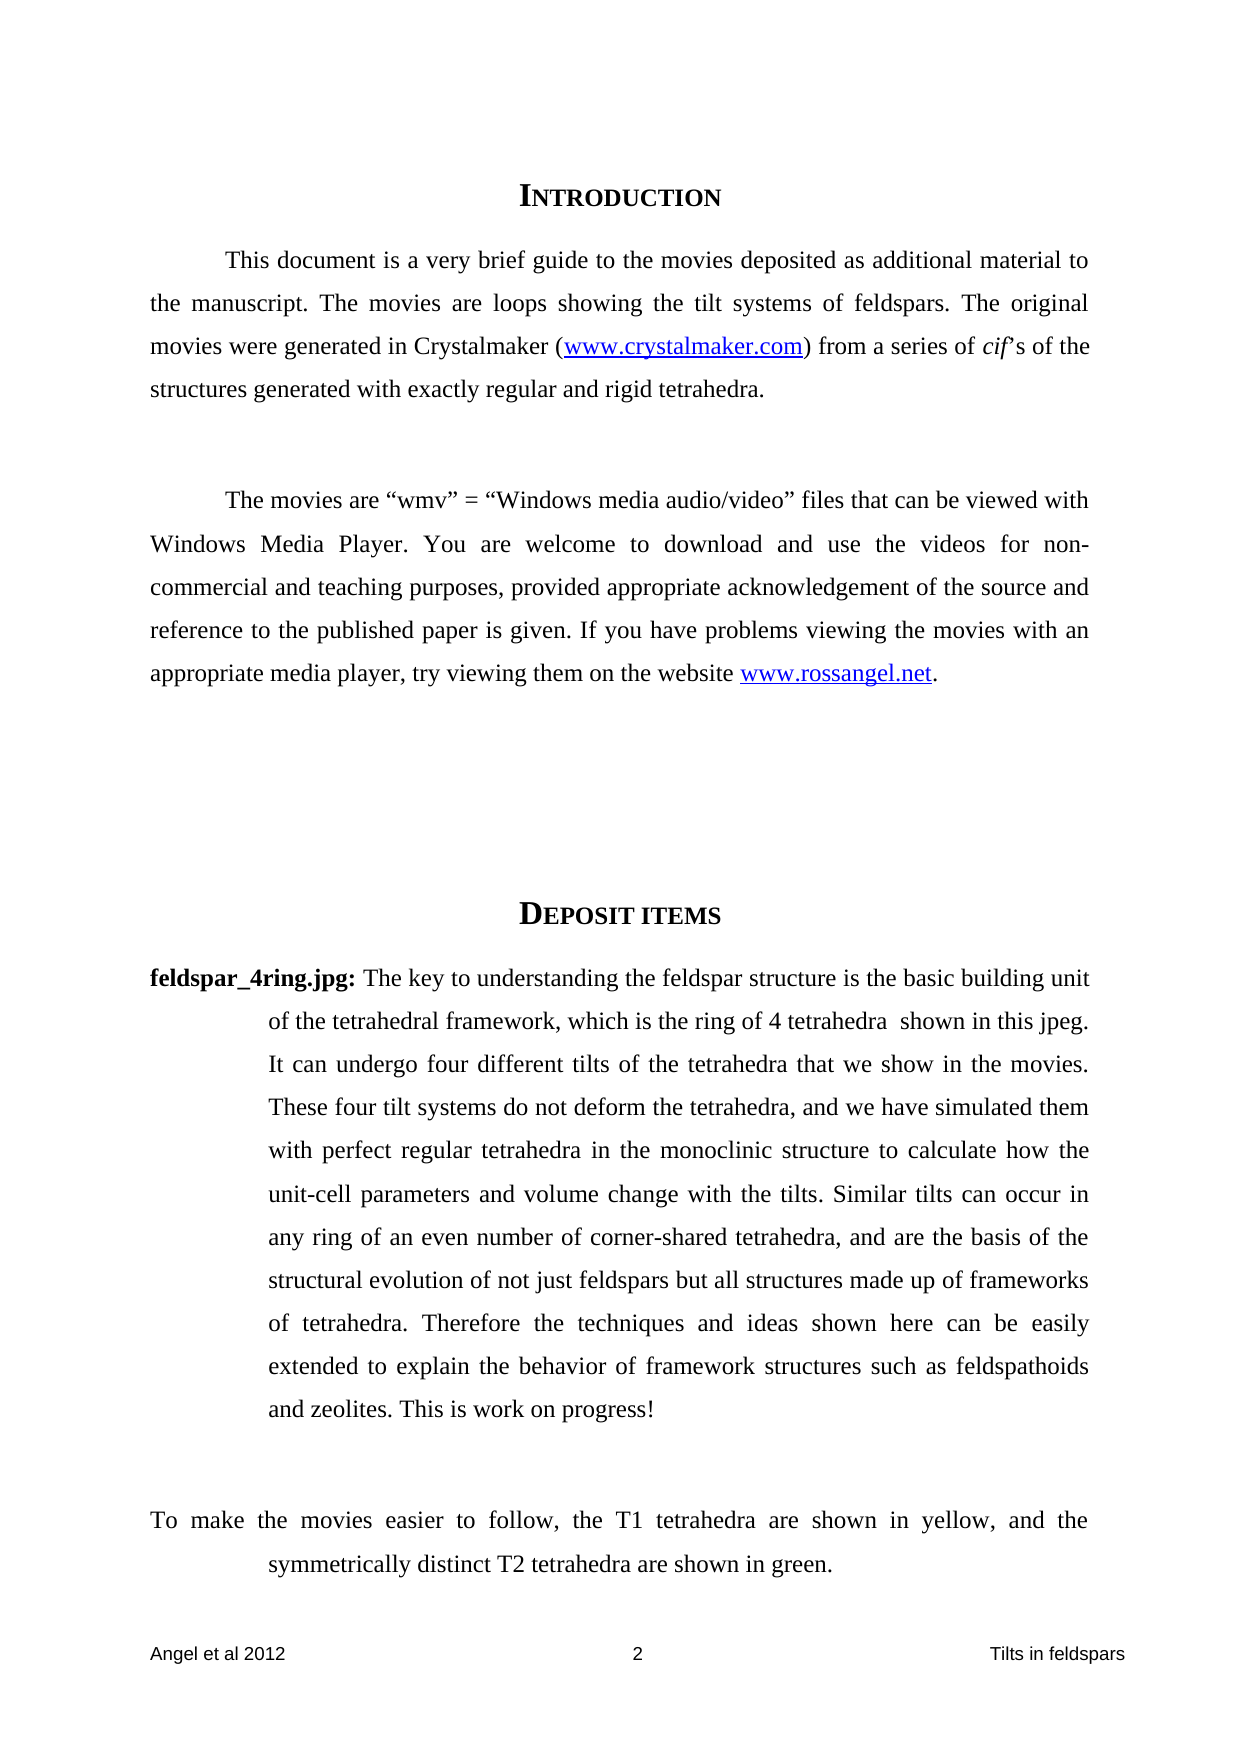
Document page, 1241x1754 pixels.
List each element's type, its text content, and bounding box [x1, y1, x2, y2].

text To make the movies easier to follow, the T1 tetrahedra are shown in yellow, and the symmetrically distinct T2 tetrahedra are shown in green. [150, 1506, 1090, 1577]
text This document is a very brief guide to the movies deposited as additional material to the manuscript. The movies are loops showing the tilt systems of feldspars. The original movies were generated in Crystalmaker (www.crystalmaker.com) from a series of cif’s of the structures generated with exactly regular and rigid tetrahedra. [150, 245, 1090, 403]
text feldspar_4ring.jpg: The key to understanding the feldspar structure is the basic building unit of the tetrahedral framework, which is the ring of 4 tetrahedra shown in this jpeg. It can undergo four different tilts of the tetrahedra that we show in the movies. These four tilt systems do not deform the tetrahedra, and we have simulated them with perfect regular tetrahedra in the monoclinic structure to calculate how the unit-cell parameters and volume change with the tilts. Similar tilts can occur in any ring of an even number of corner-shared tetrahedra, and are the basis of the structural evolution of not just feldspars but all structures made up of frameworks of tetrahedra. Therefore the techniques and ideas shown here can be easily extended to explain the behavior of framework structures such as feldspathoids and zeolites. This is work on progress! [150, 963, 1090, 1423]
subtitle INTRODUCTION [150, 175, 1090, 213]
subtitle DEPOSIT ITEMS [150, 893, 1090, 931]
text The movies are “wmv” = “Windows media audio/video” files that can be viewed with Windows Media Player. You are welcome to download and use the videos for non-commercial and teaching purposes, provided appropriate acknowledgement of the source and reference to the published paper is given. If you have problems viewing the movies with an appropriate media player, try viewing them on the website www.rossangel.net. [150, 486, 1090, 687]
